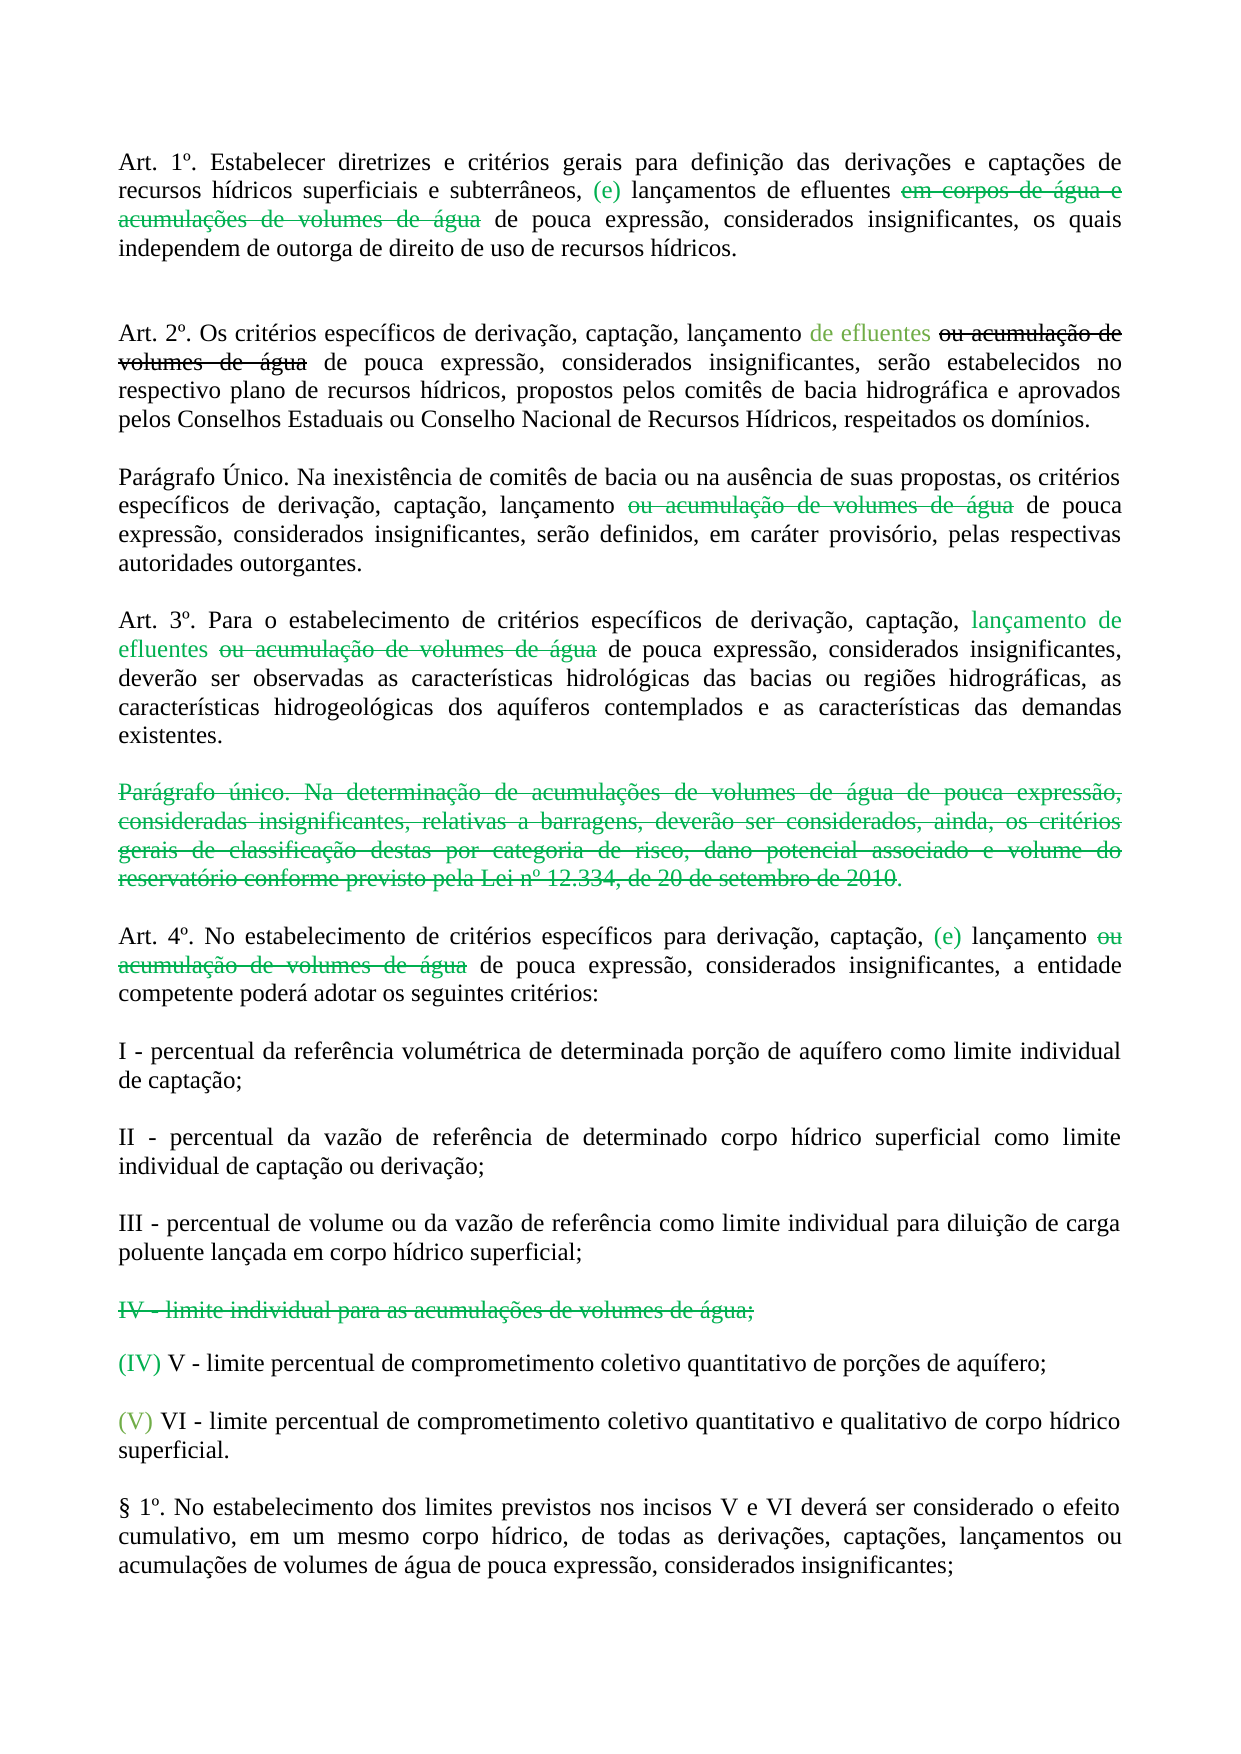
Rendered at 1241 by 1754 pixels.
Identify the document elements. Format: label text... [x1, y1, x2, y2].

text Parágrafo Único. Na inexistência de comitês de bacia ou na ausência de suas propostas, os critérios específicos de derivação, captação, lançamento ou acumulação de volumes de água de pouca expressão, considerados insignificantes, serão definidos, em caráter provisório, pelas respectivas autoridades outorgantes. [118, 462, 1122, 577]
text Art. 3º. Para o estabelecimento de critérios específicos de derivação, captação, lançamento de efluentes ou acumulação de volumes de água de pouca expressão, considerados insignificantes, deverão ser observadas as características hidrológicas das bacias ou regiões hidrográficas, as características hidrogeológicas dos aquíferos contemplados e as características das demandas existentes. [118, 605, 1122, 749]
text Art. 4º. No estabelecimento de critérios específicos para derivação, captação, (e) lançamento ou acumulação de volumes de água de pouca expressão, considerados insignificantes, a entidade competente poderá adotar os seguintes critérios: [118, 921, 1122, 1007]
text Parágrafo único. Na determinação de acumulações de volumes de água de pouca expressão, consideradas insignificantes, relativas a barragens, deverão ser considerados, ainda, os critérios gerais de classificação destas por categoria de risco, dano potencial associado e volume do reservatório conforme previsto pela Lei nº 12.334, de 20 de setembro de 2010. [118, 852, 1122, 892]
text I - percentual da referência volumétrica de determinada porção de aquífero como limite individual de captação; [118, 1036, 1122, 1093]
text Parágrafo único. Na determinação de acumulações de volumes de água de pouca expressão, consideradas insignificantes, relativas a barragens, deverão ser considerados, ainda, os critérios gerais de classificação destas por categoria de risco, dano potencial associado e volume do reservatório conforme previsto pela Lei nº 12.334, de 20 de setembro de 2010. [118, 794, 1122, 822]
text (V) VI - limite percentual de comprometimento coletivo quantitativo e qualitativo de corpo hídrico superficial. [118, 1406, 1122, 1463]
text Art. 1º. Estabelecer diretrizes e critérios gerais para definição das derivações e captações de recursos hídricos superficiais e subterrâneos, (e) lançamentos de efluentes em corpos de água e acumulações de volumes de água de pouca expressão, considerados insignificantes, os quais independem de outorga de direito de uso de recursos hídricos. [118, 147, 1122, 262]
text IV - limite individual para as acumulações de volumes de água; [118, 1295, 1122, 1323]
text § 1º. No estabelecimento dos limites previstos nos incisos V e VI deverá ser considerado o efeito cumulativo, em um mesmo corpo hídrico, de todas as derivações, captações, lançamentos ou acumulações de volumes de água de pouca expressão, considerados insignificantes; [118, 1492, 1122, 1578]
text Art. 2º. Os critérios específicos de derivação, captação, lançamento de efluentes ou acumulação de volumes de água de pouca expressão, considerados insignificantes, serão estabelecidos no respectivo plano de recursos hídricos, propostos pelos comitês de bacia hidrográfica e aprovados pelos Conselhos Estaduais ou Conselho Nacional de Recursos Hídricos, respeitados os domínios. [118, 318, 1122, 433]
text Parágrafo único. Na determinação de acumulações de volumes de água de pouca expressão, consideradas insignificantes, relativas a barragens, deverão ser considerados, ainda, os critérios gerais de classificação destas por categoria de risco, dano potencial associado e volume do reservatório conforme previsto pela Lei nº 12.334, de 20 de setembro de 2010. [118, 823, 1122, 850]
text III - percentual de volume ou da vazão de referência como limite individual para diluição de carga poluente lançada em corpo hídrico superficial; [118, 1208, 1122, 1266]
text II - percentual da vazão de referência de determinado corpo hídrico superficial como limite individual de captação ou derivação; [118, 1122, 1122, 1180]
text (IV) V - limite percentual de comprometimento coletivo quantitativo de porções de aquífero; [118, 1348, 1122, 1377]
